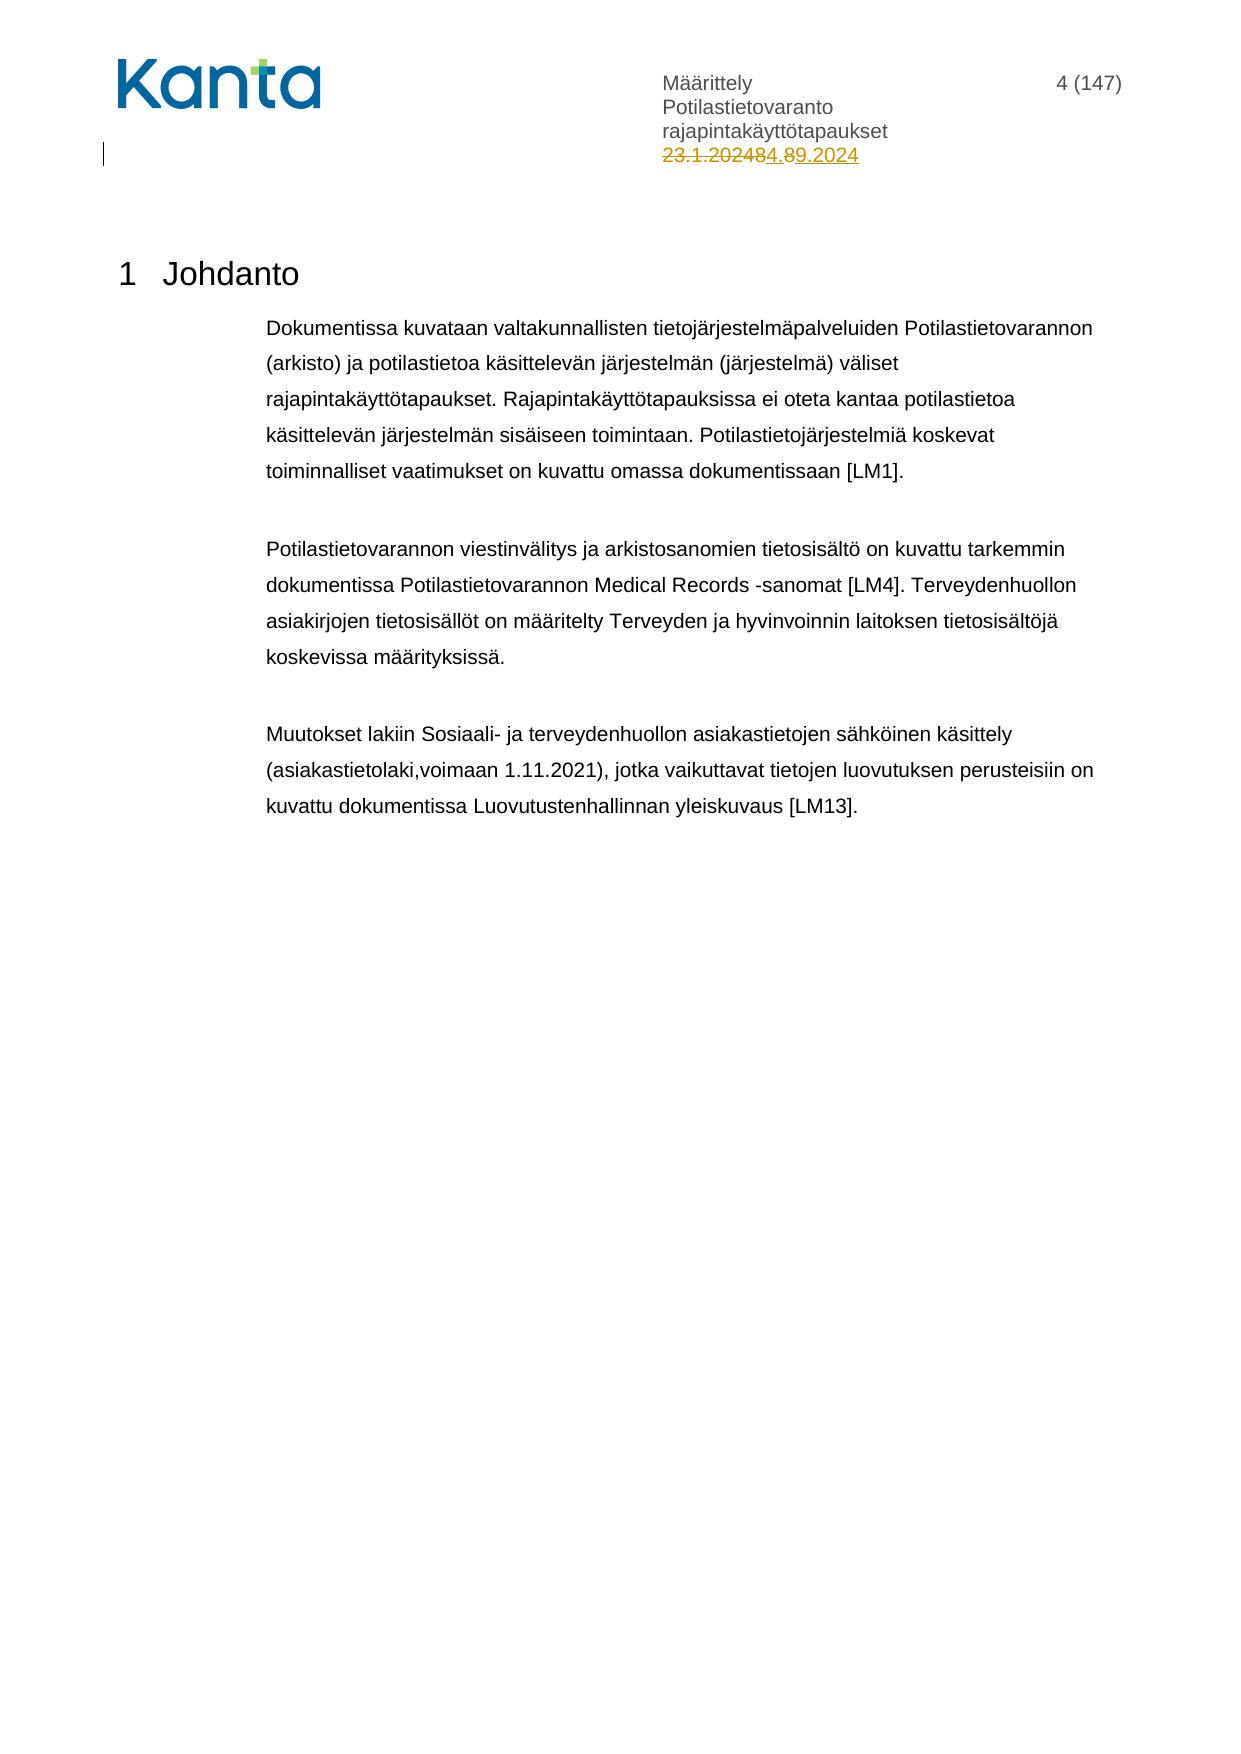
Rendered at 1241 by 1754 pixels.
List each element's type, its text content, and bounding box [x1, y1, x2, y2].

text Muutokset lakiin Sosiaali- ja terveydenhuollon asiakastietojen sähköinen käsittely (asiakastietolaki,voimaan 1.11.2021), jotka vaikuttavat tietojen luovutuksen perusteisiin on kuvattu dokumentissa Luovutustenhallinnan yleiskuvaus [LM13]. [266, 722, 1107, 818]
subtitle Johdanto [118, 254, 1107, 292]
text Dokumentissa kuvataan valtakunnallisten tietojärjestelmäpalveluiden Potilastietovarannon (arkisto) ja potilastietoa käsittelevän järjestelmän (järjestelmä) väliset rajapintakäyttötapaukset. Rajapintakäyttötapauksissa ei oteta kantaa potilastietoa käsittelevän järjestelmän sisäiseen toimintaan. Potilastietojärjestelmiä koskevat toiminnalliset vaatimukset on kuvattu omassa dokumentissaan [LM1]. [266, 315, 1107, 483]
picture [118, 59, 321, 109]
text Potilastietovarannon viestinvälitys ja arkistosanomien tietosisältö on kuvattu tarkemmin dokumentissa Potilastietovarannon Medical Records -sanomat [LM4]. Terveydenhuollon asiakirjojen tietosisällöt on määritelty Terveyden ja hyvinvoinnin laitoksen tietosisältöjä koskevissa määrityksissä. [266, 537, 1107, 668]
